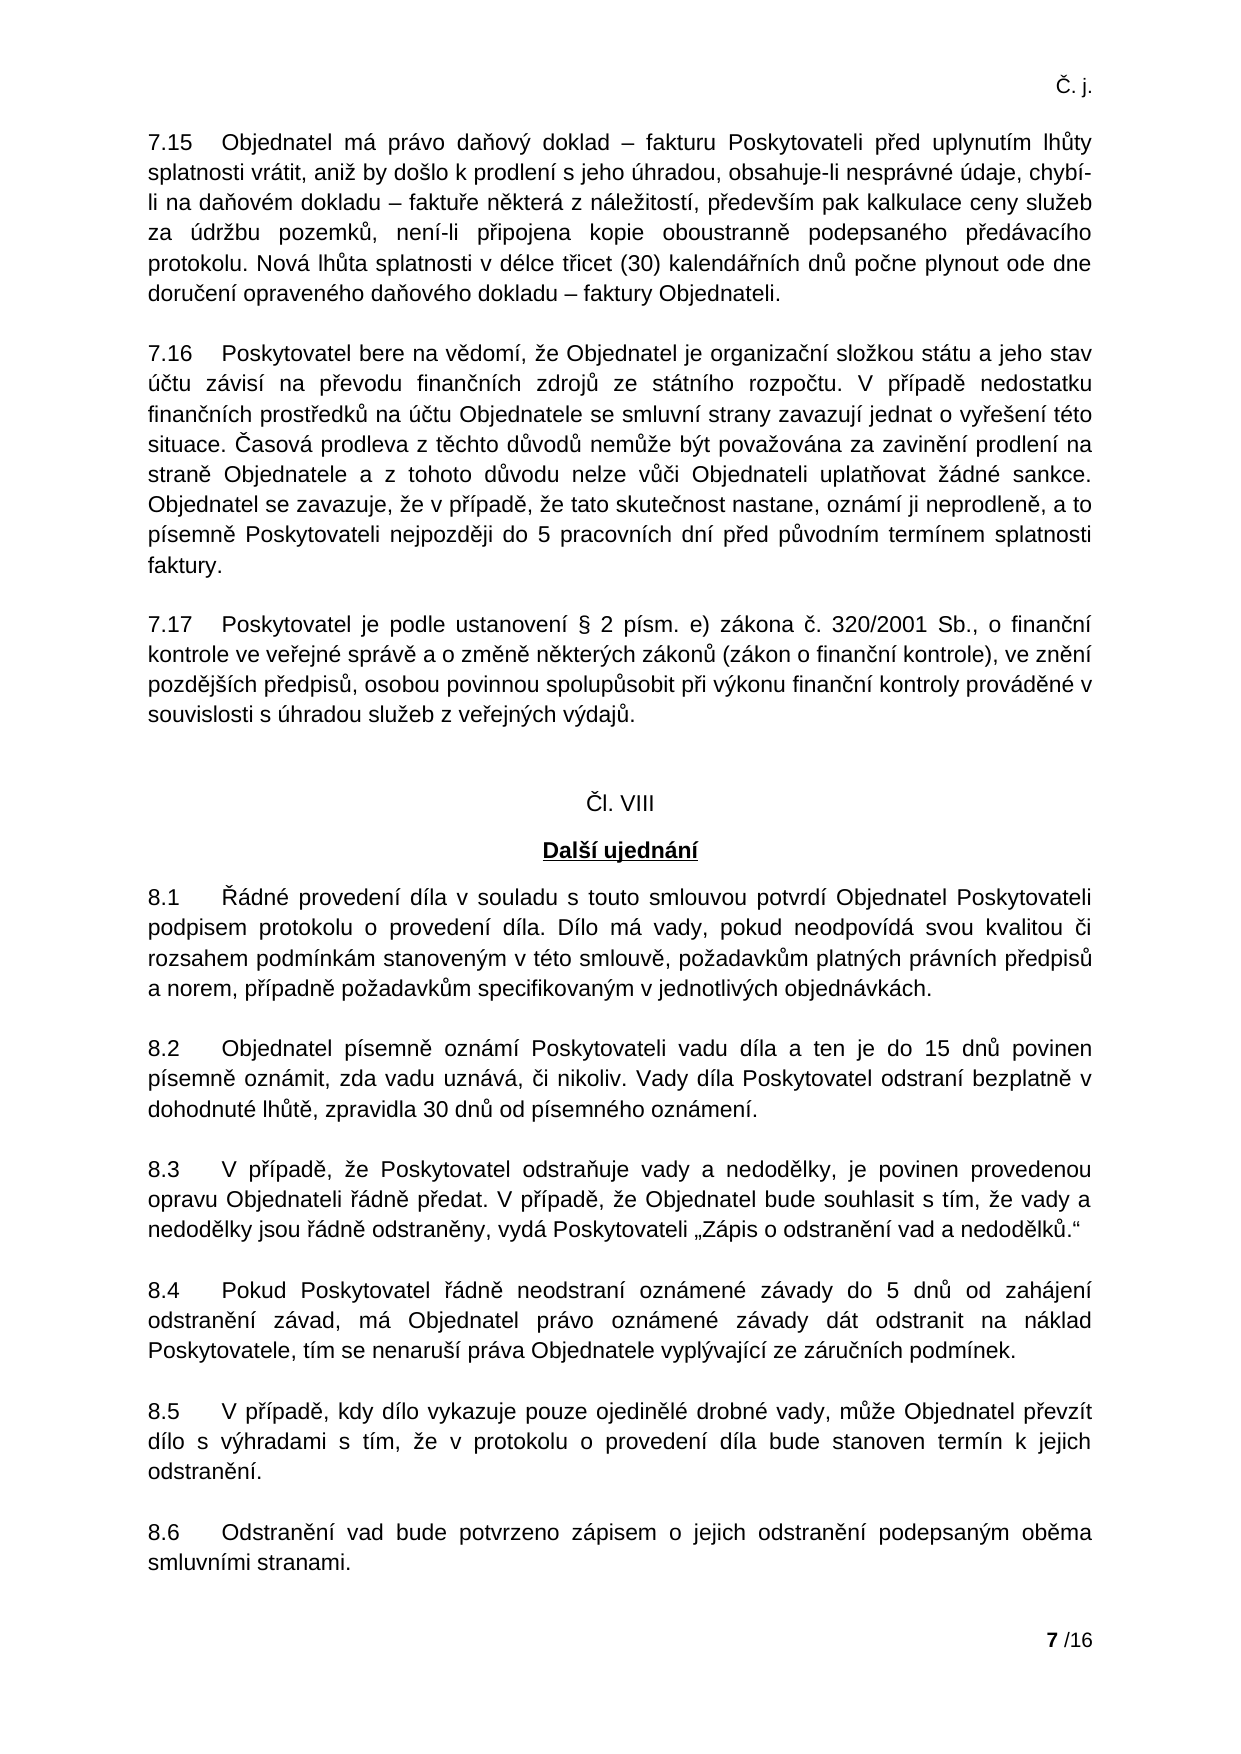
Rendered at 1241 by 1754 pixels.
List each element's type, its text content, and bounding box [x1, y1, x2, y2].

list Poskytovatel bere na vědomí, že Objednatel je organizační složkou státu a jeho stav účtu závisí na převodu finančních zdrojů ze státního rozpočtu. V případě nedostatku finančních prostředků na účtu Objednatele se smluvní strany zavazují jednat o vyřešení této situace. Časová prodleva z těchto důvodů nemůže být považována za zavinění prodlení na straně Objednatele a z tohoto důvodu nelze vůči Objednateli uplatňovat žádné sankce. Objednatel se zavazuje, že v případě, že tato skutečnost nastane, oznámí ji neprodleně, a to písemně Poskytovateli nejpozději do 5 pracovních dní před původním termínem splatnosti faktury. [148, 340, 1093, 578]
list Objednatel písemně oznámí Poskytovateli vadu díla a ten je do 15 dnů povinen písemně oznámit, zda vadu uznává, či nikoliv. Vady díla Poskytovatel odstraní bezplatně v dohodnuté lhůtě, zpravidla 30 dnů od písemného oznámení. [148, 1035, 1093, 1122]
list Objednatel má právo daňový doklad – fakturu Poskytovateli před uplynutím lhůty splatnosti vrátit, aniž by došlo k prodlení s jeho úhradou, obsahuje-li nesprávné údaje, chybí-li na daňovém dokladu – faktuře některá z náležitostí, především pak kalkulace ceny služeb za údržbu pozemků, není-li připojena kopie oboustranně podepsaného předávacího protokolu. Nová lhůta splatnosti v délce třicet (30) kalendářních dnů počne plynout ode dne doručení opraveného daňového dokladu – faktury Objednateli. [148, 129, 1093, 306]
list Poskytovatel je podle ustanovení § 2 písm. e) zákona č. 320/2001 Sb., o finanční kontrole ve veřejné správě a o změně některých zákonů (zákon o finanční kontrole), ve znění pozdějších předpisů, osobou povinnou spolupůsobit při výkonu finanční kontroly prováděné v souvislosti s úhradou služeb z veřejných výdajů. [148, 611, 1093, 728]
list V případě, kdy dílo vykazuje pouze ojedinělé drobné vady, může Objednatel převzít dílo s výhradami s tím, že v protokolu o provedení díla bude stanoven termín k jejich odstranění. [148, 1398, 1093, 1484]
list Řádné provedení díla v souladu s touto smlouvou potvrdí Objednatel Poskytovateli podpisem protokolu o provedení díla. Dílo má vady, pokud neodpovídá svou kvalitou či rozsahem podmínkám stanoveným v této smlouvě, požadavkům platných právních předpisů a norem, případně požadavkům specifikovaným v jednotlivých objednávkách. [148, 884, 1093, 1001]
text Čl. VIII [148, 790, 1093, 817]
list Odstranění vad bude potvrzeno zápisem o jejich odstranění podepsaným oběma smluvními stranami. [148, 1518, 1093, 1575]
list V případě, že Poskytovatel odstraňuje vady a nedodělky, je povinen provedenou opravu Objednateli řádně předat. V případě, že Objednatel bude souhlasit s tím, že vady a nedodělky jsou řádně odstraněny, vydá Poskytovateli „Zápis o odstranění vad a nedodělků.“ [148, 1156, 1093, 1243]
text Další ujednání [148, 837, 1093, 864]
list Pokud Poskytovatel řádně neodstraní oznámené závady do 5 dnů od zahájení odstranění závad, má Objednatel právo oznámené závady dát odstranit na náklad Poskytovatele, tím se nenaruší práva Objednatele vyplývající ze záručních podmínek. [148, 1277, 1093, 1364]
